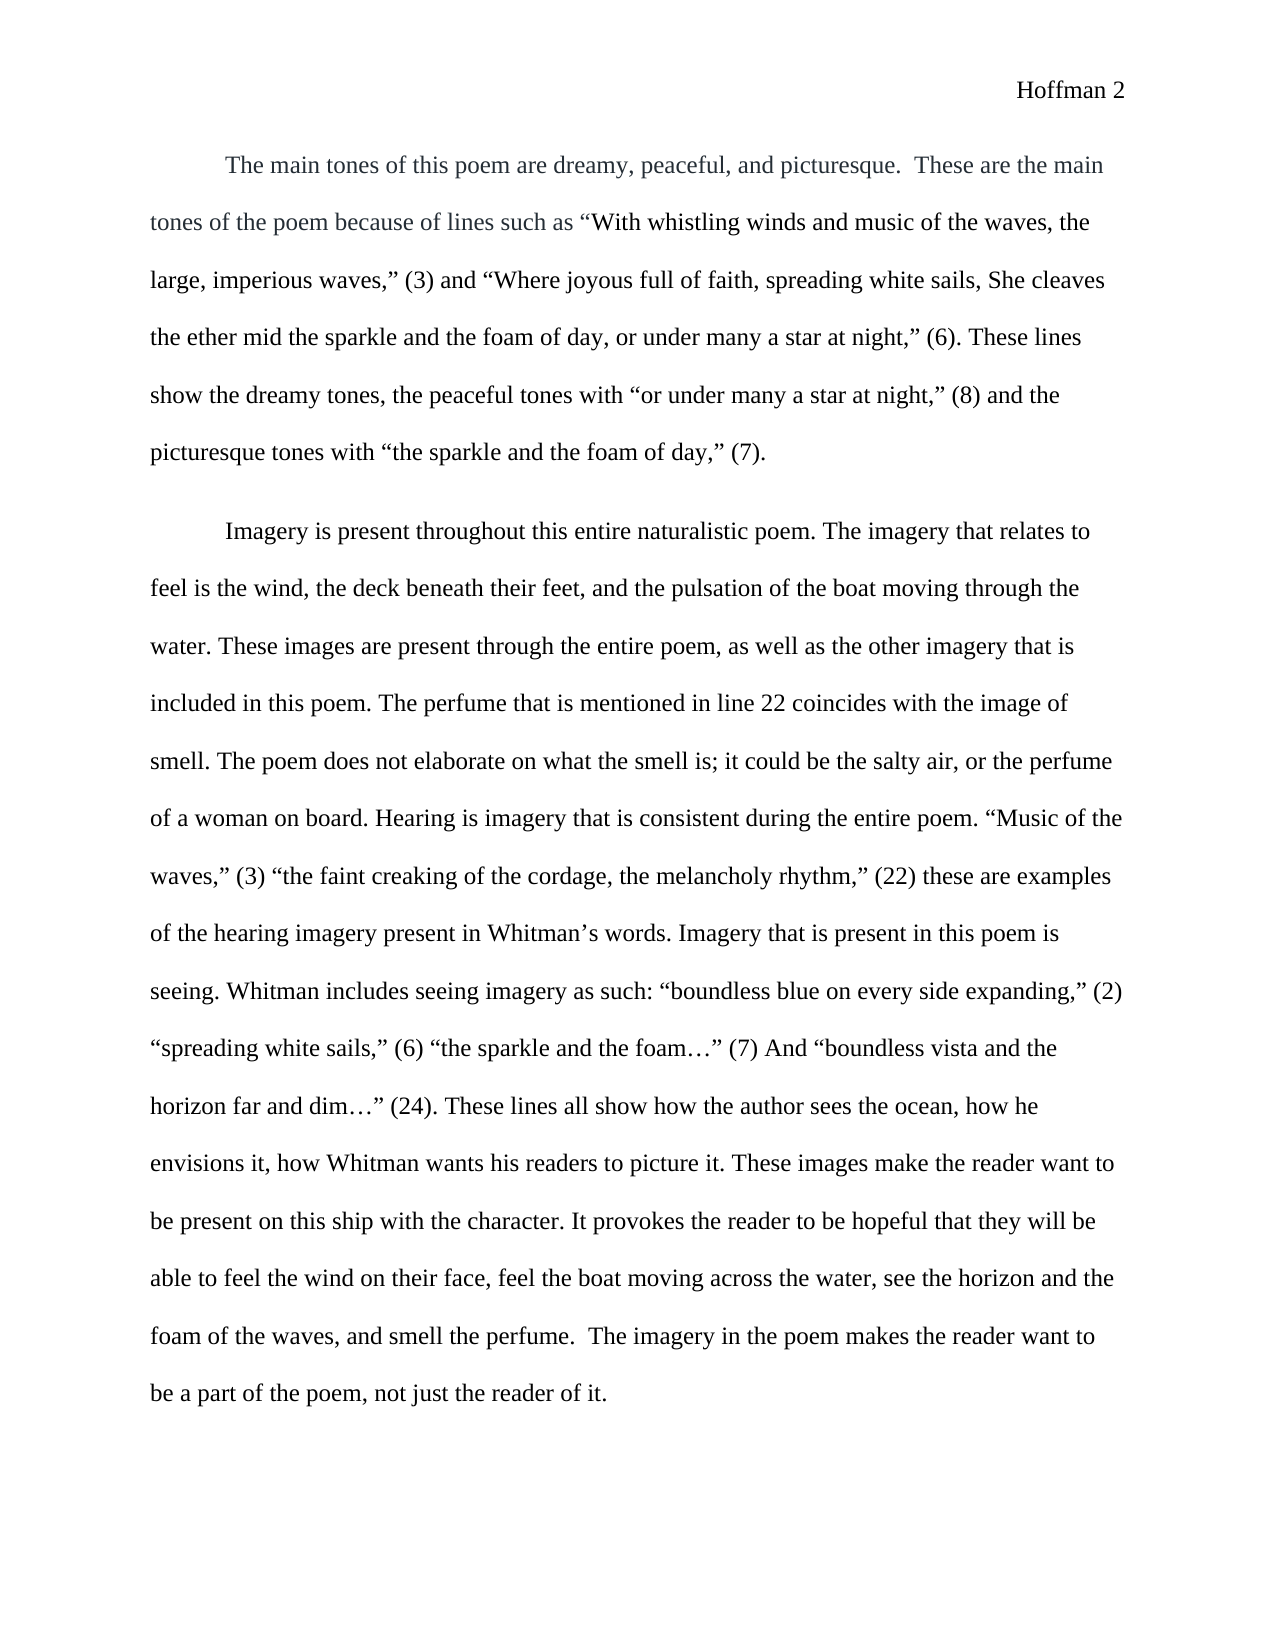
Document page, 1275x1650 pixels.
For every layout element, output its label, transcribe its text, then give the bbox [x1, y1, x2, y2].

text The main tones of this poem are dreamy, peaceful, and picturesque. These are the main tones of the poem because of lines such as “With whistling winds and music of the waves, the large, imperious waves,” (3) and “Where joyous full of faith, spreading white sails, She cleaves the ether mid the sparkle and the foam of day, or under many a star at night,” (6). These lines show the dreamy tones, the peaceful tones with “or under many a star at night,” (8) and the picturesque tones with “the sparkle and the foam of day,” (7). [150, 150, 1125, 466]
text Imagery is present throughout this entire naturalistic poem. The imagery that relates to feel is the wind, the deck beneath their feet, and the pulsation of the boat moving through the water. These images are present through the entire poem, as well as the other imagery that is included in this poem. The perfume that is mentioned in line 22 coincides with the image of smell. The poem does not elaborate on what the smell is; it could be the salty air, or the perfume of a woman on board. Hearing is imagery that is consistent during the entire poem. “Music of the waves,” (3) “the faint creaking of the cordage, the melancholy rhythm,” (22) these are examples of the hearing imagery present in Whitman’s words. Imagery that is present in this poem is seeing. Whitman includes seeing imagery as such: “boundless blue on every side expanding,” (2) “spreading white sails,” (6) “the sparkle and the foam…” (7) And “boundless vista and the horizon far and dim…” (24). These lines all show how the author sees the ocean, how he envisions it, how Whitman wants his readers to picture it. These images make the reader want to be present on this ship with the character. It provokes the reader to be hopeful that they will be able to feel the wind on their face, feel the boat moving across the water, see the horizon and the foam of the waves, and smell the perfume. The imagery in the poem makes the reader want to be a part of the poem, not just the reader of it. [150, 516, 1125, 1407]
